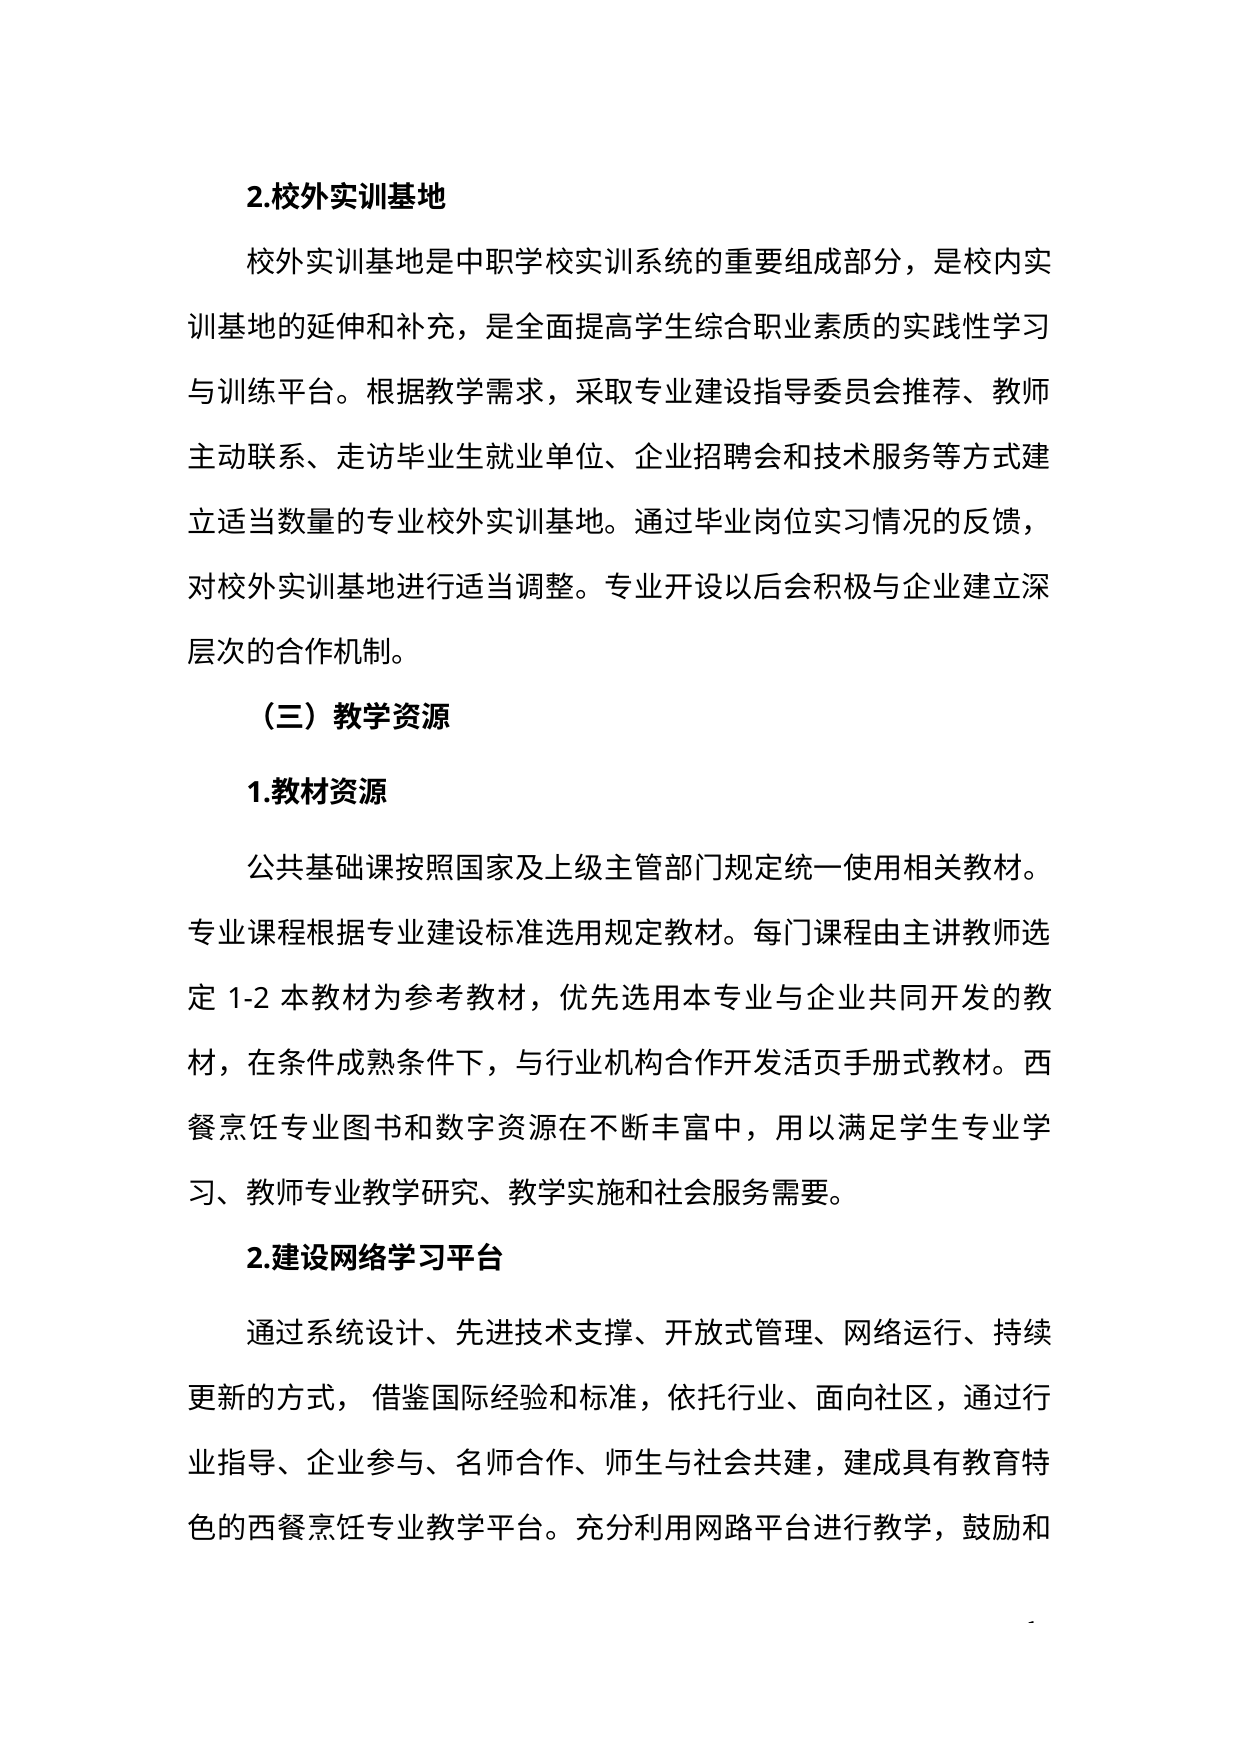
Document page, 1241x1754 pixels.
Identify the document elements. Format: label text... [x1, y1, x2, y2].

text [187, 1298, 1053, 1558]
text 2.建设网络学习平台 [187, 1223, 1053, 1288]
text 公共基础课按照国家及上级主管部门规定统一使用相关教材。专业课程根据专业建设标准选用规定教材。每门课程由主讲教师选定 1-2 本教材为参考教材，优先选用本专业与企业共同开发的教材，在条件成熟条件下，与行业机构合作开发活页手册式教材。西餐烹饪专业图书和数字资源在不断丰富中，用以满足学生专业学习、教师专业教学研究、教学实施和社会服务需要。 [187, 833, 1053, 1223]
text 1.教材资源 [187, 757, 1053, 822]
text 校外实训基地是中职学校实训系统的重要组成部分，是校内实训基地的延伸和补充，是全面提高学生综合职业素质的实践性学习与训练平台。根据教学需求，采取专业建设指导委员会推荐、教师主动联系、走访毕业生就业单位、企业招聘会和技术服务等方式建立适当数量的专业校外实训基地。通过毕业岗位实习情况的反馈，对校外实训基地进行适当调整。专业开设以后会积极与企业建立深层次的合作机制。 [187, 227, 1053, 682]
text 2.校外实训基地 [187, 162, 1053, 227]
text （三）教学资源 [187, 682, 1053, 747]
